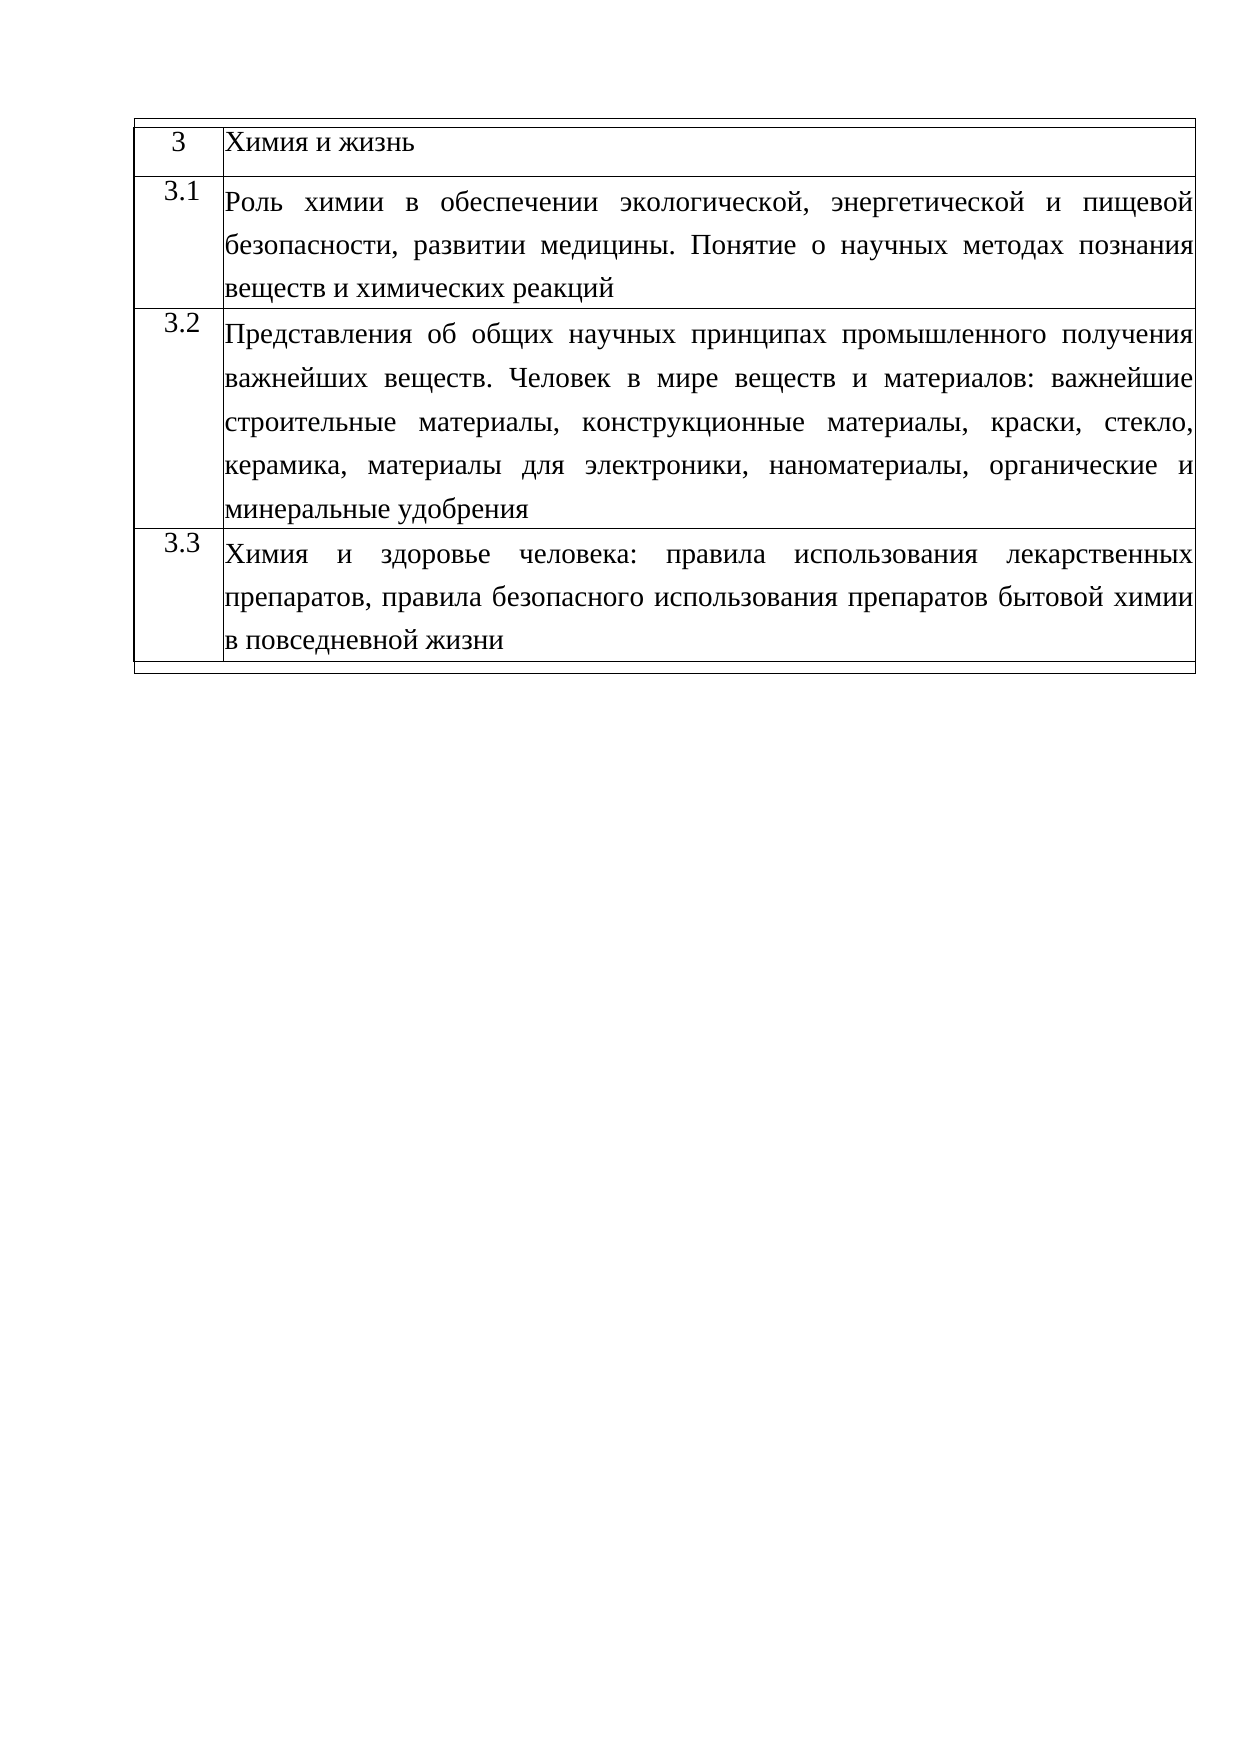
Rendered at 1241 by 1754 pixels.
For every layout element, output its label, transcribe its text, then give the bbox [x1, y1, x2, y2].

table_cell 3.3 [135, 529, 223, 661]
table_cell 3.1 [135, 177, 223, 308]
table_cell 3.2 [135, 309, 223, 528]
table_cell Представления об общих научных принципах промышленного получения важнейших веществ. Человек в мире веществ и материалов: важнейшие строительные материалы, конструкционные материалы, краски, стекло, керамика, материалы для электроники, наноматериалы, органические и минеральные удобрения [224, 309, 1195, 528]
table_cell Химия и здоровье человека: правила использования лекарственных препаратов, правила безопасного использования препаратов бытовой химии в повседневной жизни [224, 529, 1195, 661]
table_header Химия и жизнь [224, 128, 1195, 176]
table_cell Роль химии в обеспечении экологической, энергетической и пищевой безопасности, развитии медицины. Понятие о научных методах познания веществ и химических реакций [224, 177, 1195, 308]
table_header 3 [135, 128, 223, 176]
